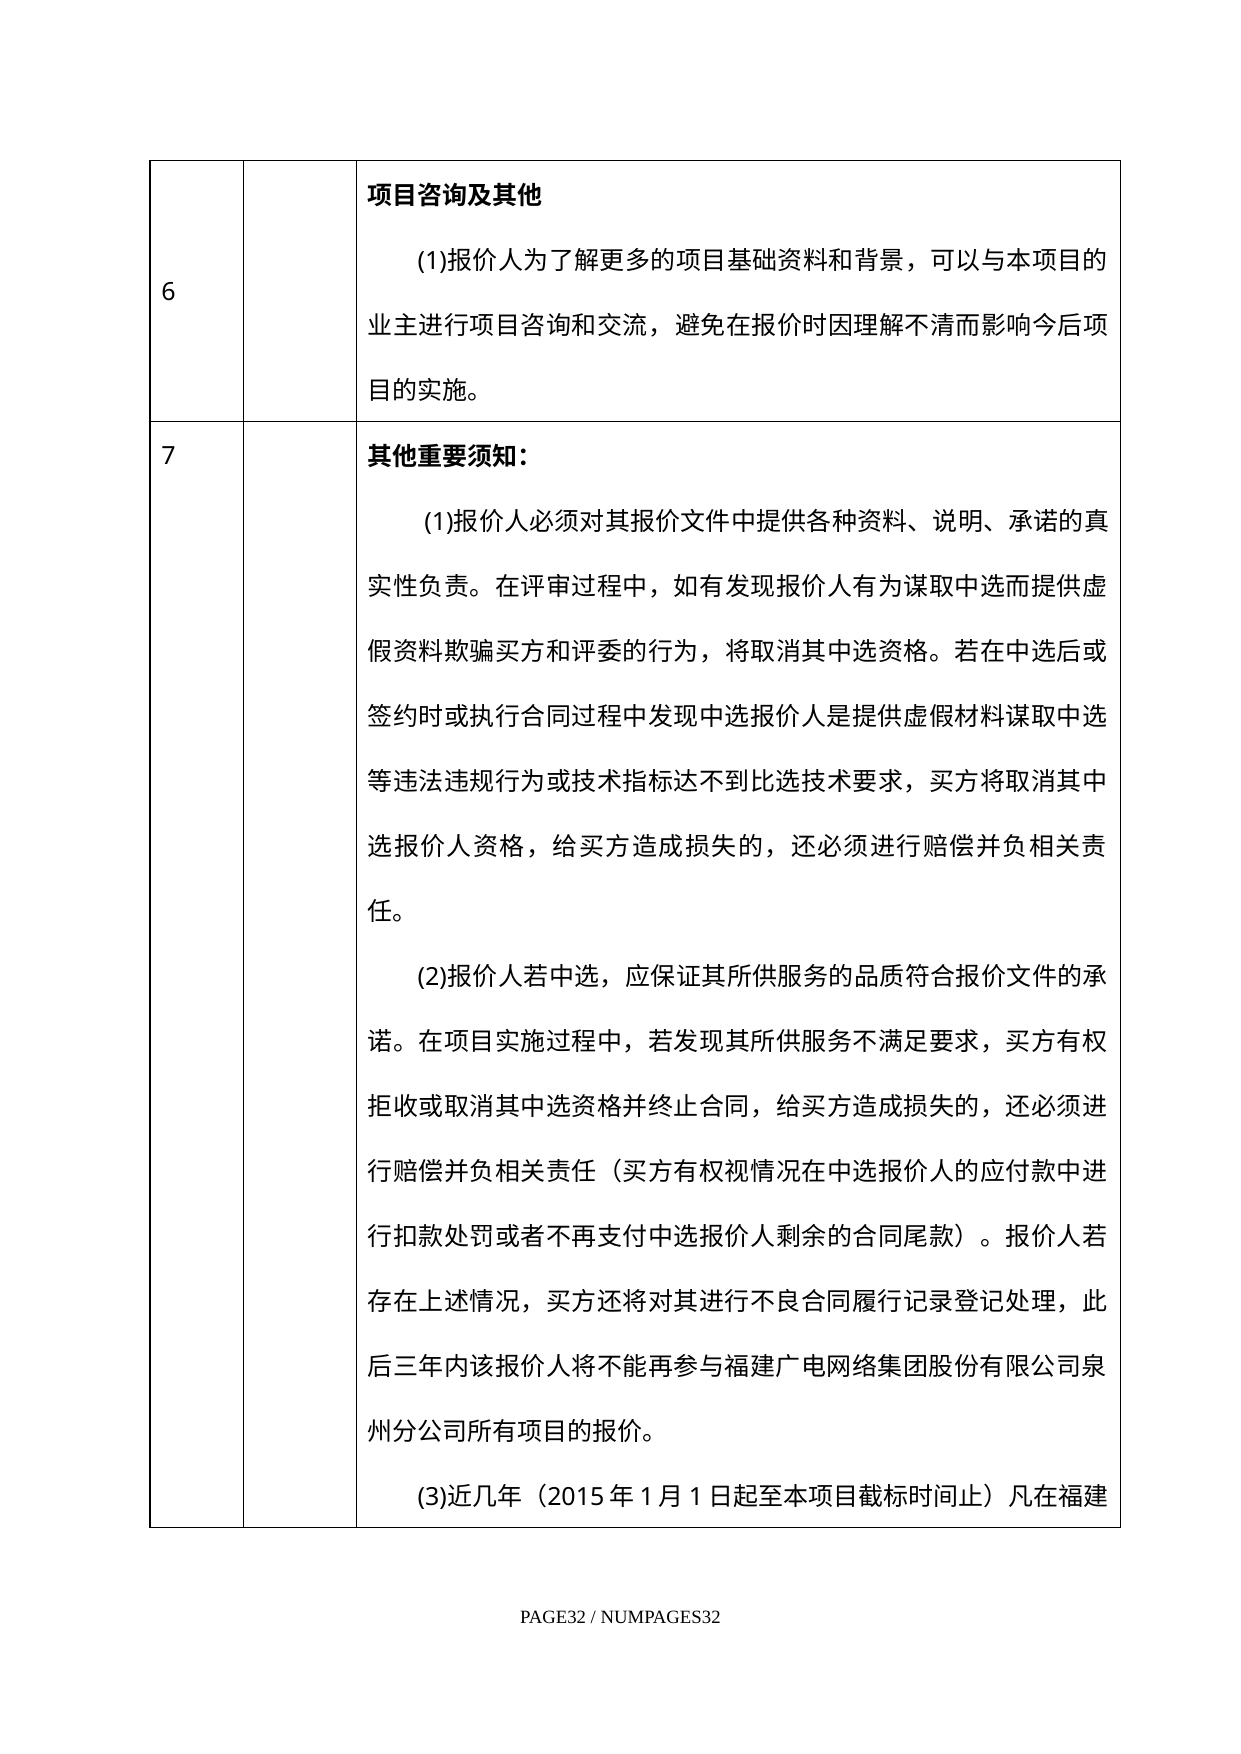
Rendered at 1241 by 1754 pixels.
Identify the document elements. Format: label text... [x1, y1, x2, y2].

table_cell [357, 422, 1120, 1527]
table_cell 6 [151, 161, 243, 421]
table_cell 7 [151, 422, 243, 1527]
table_cell [244, 161, 356, 421]
table_cell 项目咨询及其他 (1)报价人为了解更多的项目基础资料和背景，可以与本项目的业主进行项目咨询和交流，避免在报价时因理解不清而影响今后项目的实施。 [357, 161, 1120, 421]
table_cell [244, 422, 356, 1527]
